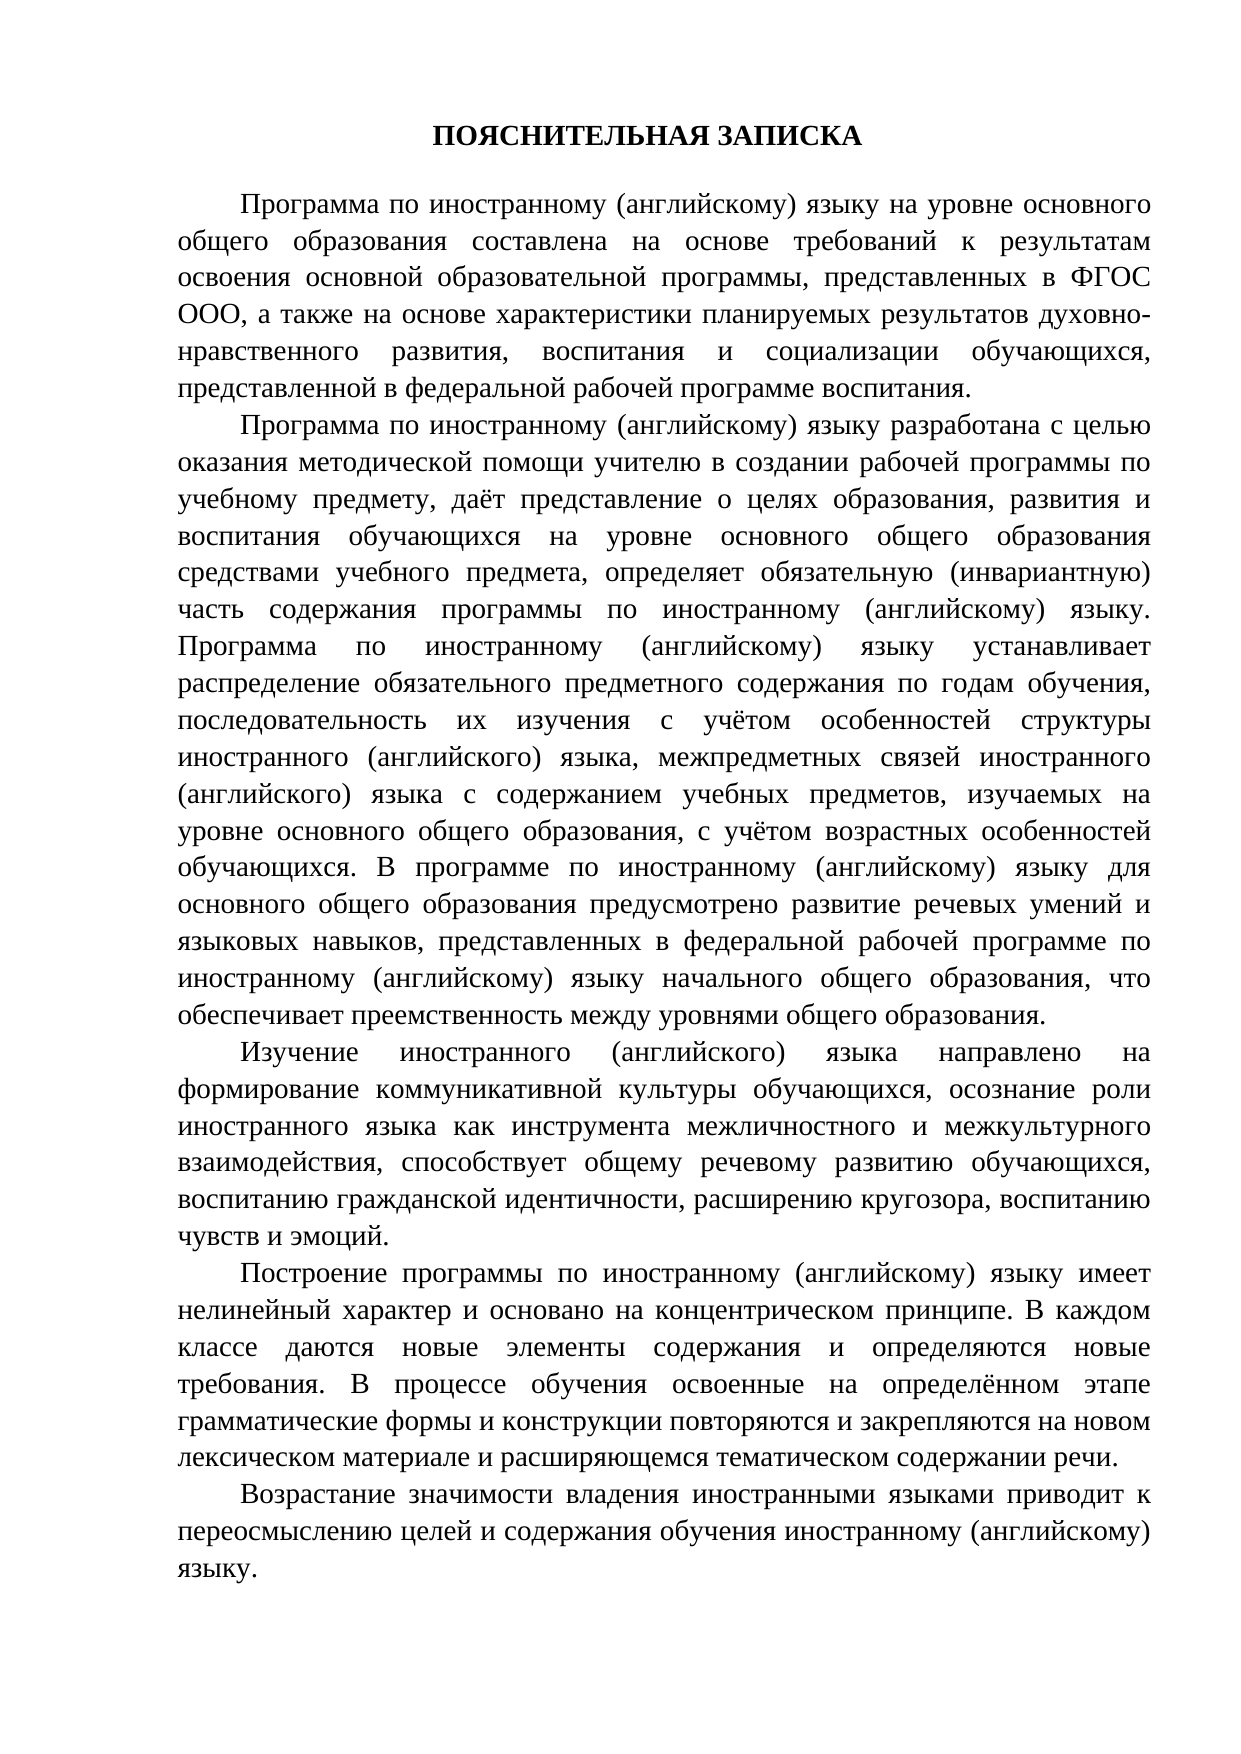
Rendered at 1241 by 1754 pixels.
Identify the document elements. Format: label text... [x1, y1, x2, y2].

text Изучение иностранного (английского) языка направлено на формирование коммуникативной культуры обучающихся, осознание роли иностранного языка как инструмента межличностного и межкультурного взаимодействия, способствует общему речевому развитию обучающихся, воспитанию гражданской идентичности, расширению кругозора, воспитанию чувств и эмоций. [177, 1034, 1152, 1252]
text Построение программы по иностранному (английскому) языку имеет нелинейный характер и основано на концентрическом принципе. В каждом классе даются новые элементы содержания и определяются новые требования. В процессе обучения освоенные на определённом этапе грамматические формы и конструкции повторяются и закрепляются на новом лексическом материале и расширяющемся тематическом содержании речи. [177, 1255, 1152, 1473]
text Программа по иностранному (английскому) языку разработана с целью оказания методической помощи учителю в создании рабочей программы по учебному предмету, даёт представление о целях образования, развития и воспитания обучающихся на уровне основного общего образования средствами учебного предмета, определяет обязательную (инвариантную) часть содержания программы по иностранному (английскому) языку. Программа по иностранному (английскому) языку устанавливает распределение обязательного предметного содержания по годам обучения, последовательность их изучения с учётом особенностей структуры иностранного (английского) языка, межпредметных связей иностранного (английского) языка с содержанием учебных предметов, изучаемых на уровне основного общего образования, с учётом возрастных особенностей обучающихся. В программе по иностранному (английскому) языку для основного общего образования предусмотрено развитие речевых умений и языковых навыков, представленных в федеральной рабочей программе по иностранному (английскому) языку начального общего образования, что обеспечивает преемственность между уровнями общего образования. [177, 407, 1152, 1031]
text Программа по иностранному (английскому) языку на уровне основного общего образования составлена на основе требований к результатам освоения основной образовательной программы, представленных в ФГОС ООО, а также на основе характеристики планируемых результатов духовно-нравственного развития, воспитания и социализации обучающихся, представленной в федеральной рабочей программе воспитания. [177, 186, 1152, 404]
text ПОЯСНИТЕЛЬНАЯ ЗАПИСКА [177, 118, 1152, 152]
text Возрастание значимости владения иностранными языками приводит к переосмыслению целей и содержания обучения иностранному (английскому) языку. [177, 1476, 1152, 1584]
